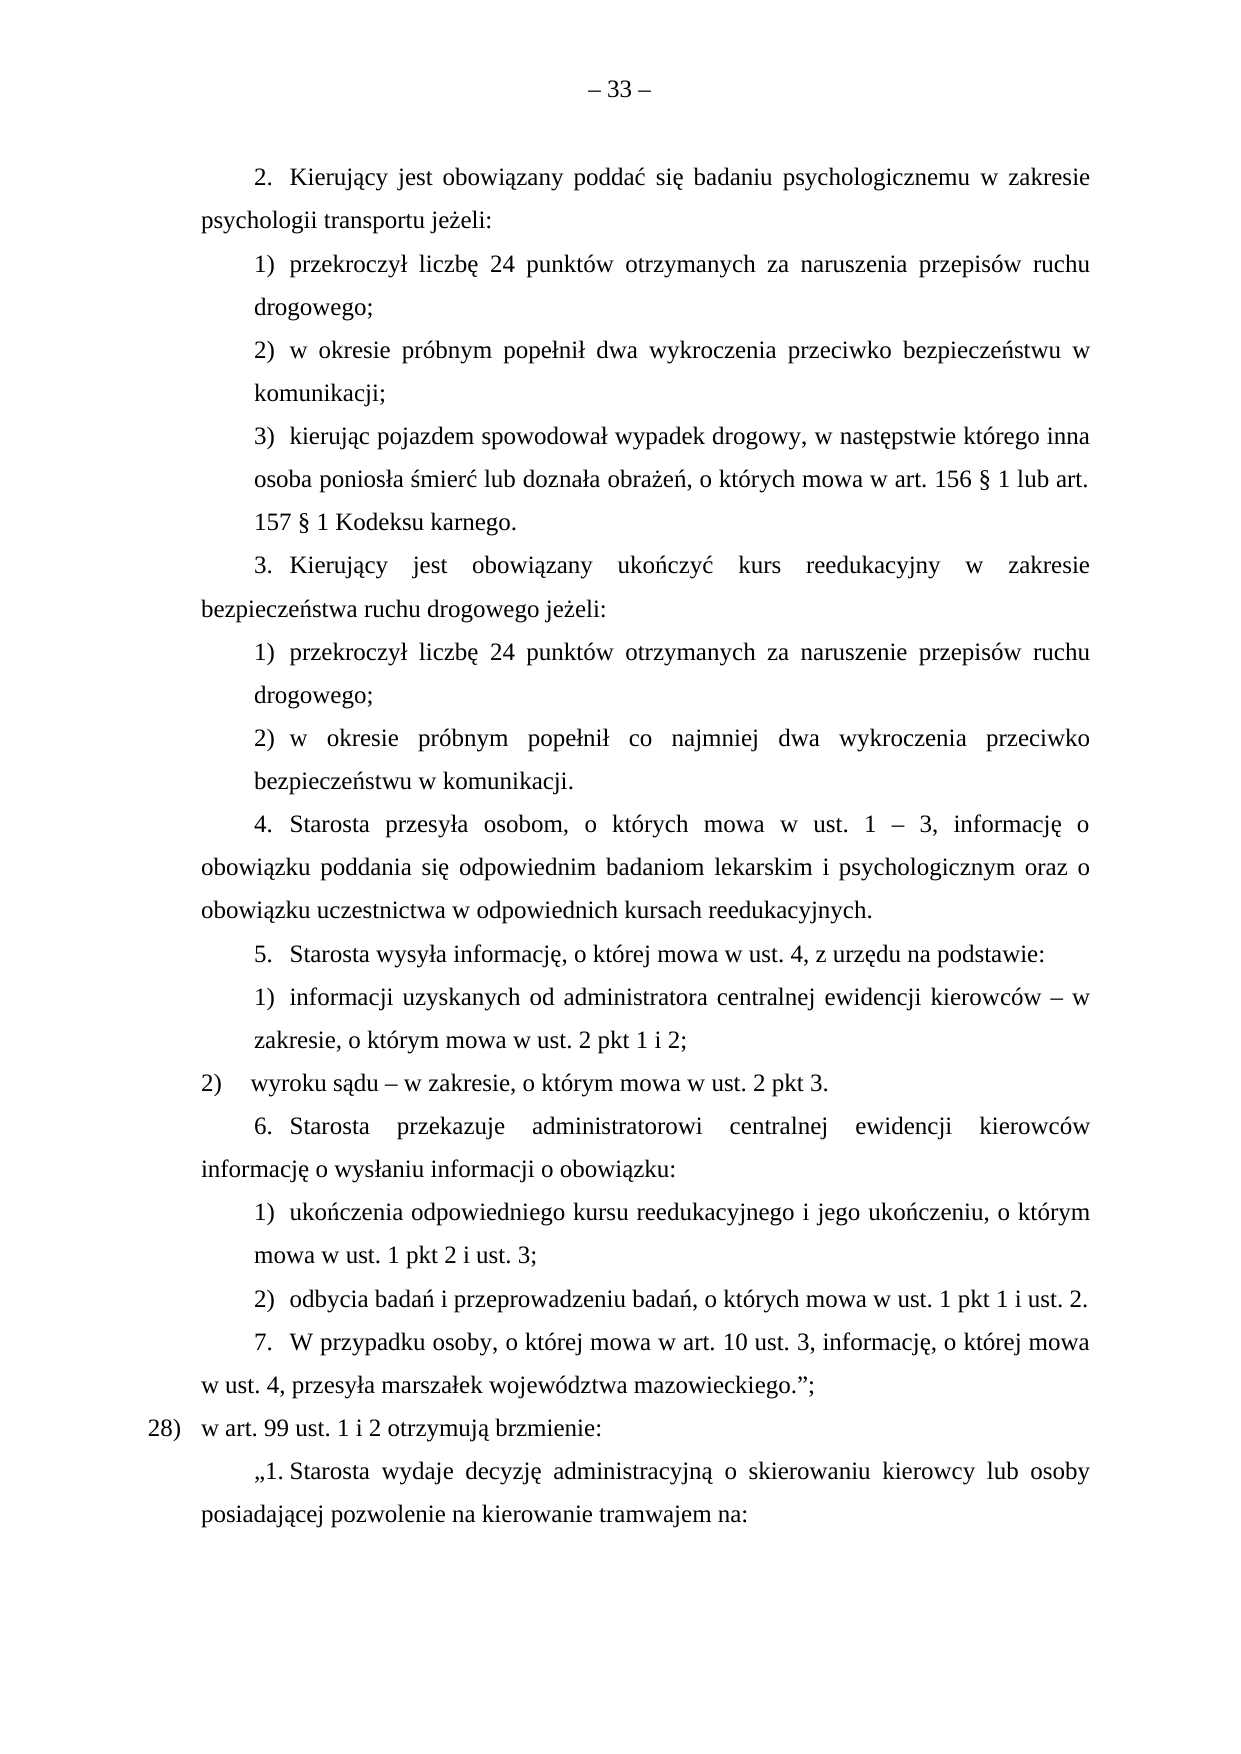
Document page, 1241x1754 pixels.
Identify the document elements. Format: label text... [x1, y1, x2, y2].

text 1) przekroczył liczbę 24 punktów otrzymanych za naruszenia przepisów ruchu drogowego; [254, 249, 1091, 321]
text 2) w okresie próbnym popełnił co najmniej dwa wykroczenia przeciwko bezpieczeństwu w komunikacji. [254, 723, 1091, 795]
text 2) wyroku sądu – w zakresie, o którym mowa w ust. 2 pkt 3. [201, 1068, 1091, 1097]
text 3) kierując pojazdem spowodował wypadek drogowy, w następstwie którego inna osoba poniosła śmierć lub doznała obrażeń, o których mowa w art. 156 § 1 lub art. 157 § 1 Kodeksu karnego. [254, 421, 1091, 536]
text 2. Kierujący jest obowiązany poddać się badaniu psychologicznemu w zakresie psychologii transportu jeżeli: [201, 162, 1091, 234]
text 2) w okresie próbnym popełnił dwa wykroczenia przeciwko bezpieczeństwu w komunikacji; [254, 335, 1091, 407]
text 28) w art. 99 ust. 1 i 2 otrzymują brzmienie: [148, 1413, 1091, 1442]
text 3. Kierujący jest obowiązany ukończyć kurs reedukacyjny w zakresie bezpieczeństwa ruchu drogowego jeżeli: [201, 551, 1091, 622]
text 5. Starosta wysyła informację, o której mowa w ust. 4, z urzędu na podstawie: [201, 939, 1091, 967]
text 7. W przypadku osoby, o której mowa w art. 10 ust. 3, informację, o której mowa w ust. 4, przesyła marszałek województwa mazowieckiego.”; [201, 1327, 1091, 1399]
text 2) odbycia badań i przeprowadzeniu badań, o których mowa w ust. 1 pkt 1 i ust. 2. [254, 1284, 1091, 1312]
text „1. Starosta wydaje decyzję administracyjną o skierowaniu kierowcy lub osoby posiadającej pozwolenie na kierowanie tramwajem na: [201, 1456, 1091, 1528]
text 1) przekroczył liczbę 24 punktów otrzymanych za naruszenie przepisów ruchu drogowego; [254, 637, 1091, 709]
text 1) informacji uzyskanych od administratora centralnej ewidencji kierowców – w zakresie, o którym mowa w ust. 2 pkt 1 i 2; [254, 982, 1091, 1054]
text 4. Starosta przesyła osobom, o których mowa w ust. 1 – 3, informację o obowiązku poddania się odpowiednim badaniom lekarskim i psychologicznym oraz o obowiązku uczestnictwa w odpowiednich kursach reedukacyjnych. [201, 809, 1091, 924]
text 1) ukończenia odpowiedniego kursu reedukacyjnego i jego ukończeniu, o którym mowa w ust. 1 pkt 2 i ust. 3; [254, 1197, 1091, 1269]
text 6. Starosta przekazuje administratorowi centralnej ewidencji kierowców informację o wysłaniu informacji o obowiązku: [201, 1111, 1091, 1183]
